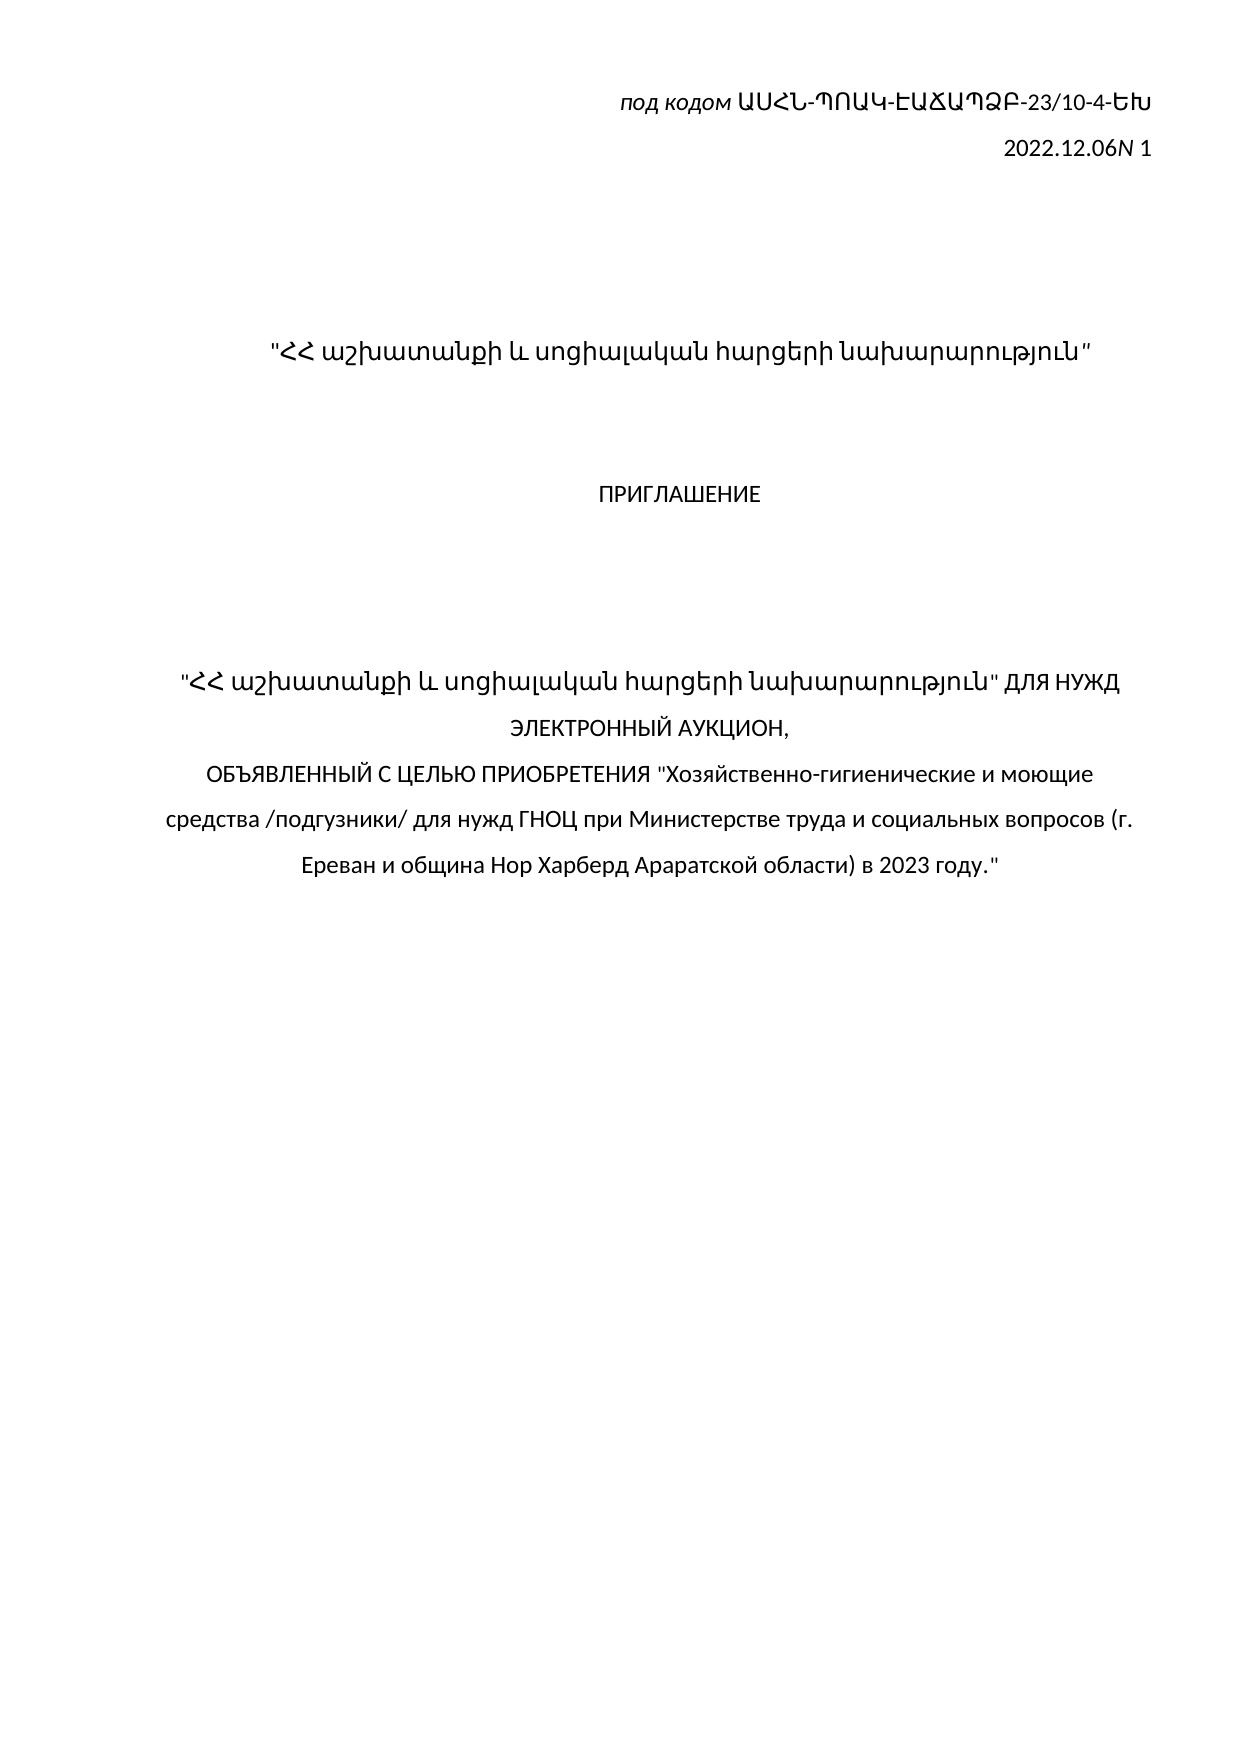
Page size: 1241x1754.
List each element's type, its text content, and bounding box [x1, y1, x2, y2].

text ОБЪЯВЛЕННЫЙ С ЦЕЛЬЮ ПРИОБРЕТЕНИЯ "Хозяйственно-гигиенические и моющие средства /подгузники/ для нужд ГНОЦ при Министерстве труда и социальных вопросов (г. Ереван и община Нор Харберд Араратской области) в 2023 году." [148, 758, 1152, 880]
text под кодом ԱՍՀՆ-ՊՈԱԿ-ԷԱՃԱՊՁԲ-23/10-4-ԵԽ 2022.12.06 N 1 [148, 86, 1152, 163]
text "ՀՀ աշխատանքի և սոցիալական հարցերի նախարարություն" [148, 336, 1152, 367]
text "ՀՀ աշխատանքի և սոցիալական հարցերի նախարարություն" ДЛЯ НУЖД ЭЛЕКТРОННЫЙ АУКЦИОН, [148, 666, 1152, 743]
text ПРИГЛАШЕНИЕ [148, 478, 1152, 508]
